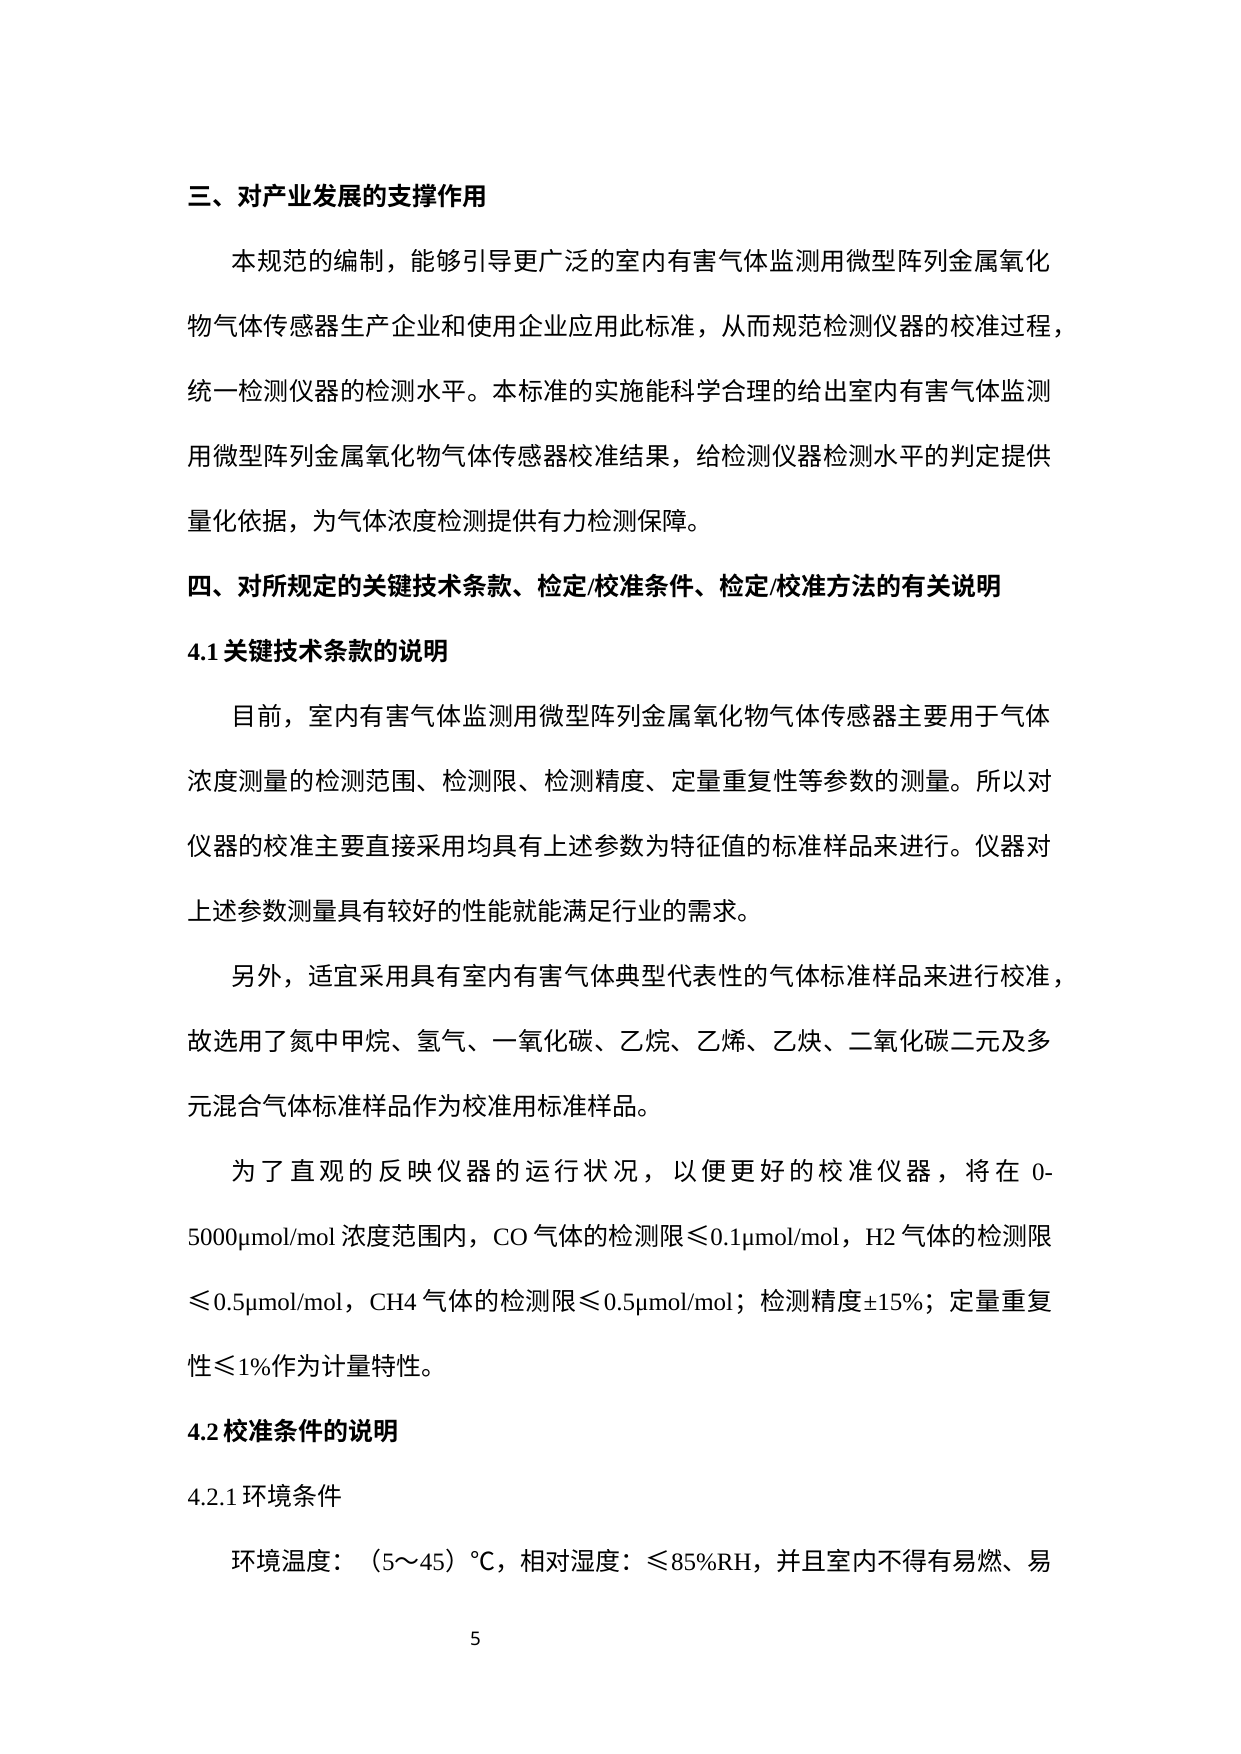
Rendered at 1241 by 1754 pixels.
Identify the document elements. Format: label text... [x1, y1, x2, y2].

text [187, 1527, 1053, 1592]
subtitle 4.1关键技术条款的说明 [187, 617, 1053, 682]
text 另外，适宜采用具有室内有害气体典型代表性的气体标准样品来进行校准，故选用了氮中甲烷、氢气、一氧化碳、乙烷、乙烯、乙炔、二氧化碳二元及多元混合气体标准样品作为校准用标准样品。 [187, 942, 1053, 1137]
text 4.2.1环境条件 [187, 1462, 1053, 1527]
subtitle 4.2校准条件的说明 [187, 1397, 1053, 1462]
text 目前，室内有害气体监测用微型阵列金属氧化物气体传感器主要用于气体浓度测量的检测范围、检测限、检测精度、定量重复性等参数的测量。所以对仪器的校准主要直接采用均具有上述参数为特征值的标准样品来进行。仪器对上述参数测量具有较好的性能就能满足行业的需求。 [187, 682, 1053, 942]
subtitle 三、对产业发展的支撑作用 [187, 162, 1053, 227]
text 本规范的编制，能够引导更广泛的室内有害气体监测用微型阵列金属氧化物气体传感器生产企业和使用企业应用此标准，从而规范检测仪器的校准过程，统一检测仪器的检测水平。本标准的实施能科学合理的给出室内有害气体监测用微型阵列金属氧化物气体传感器校准结果，给检测仪器检测水平的判定提供量化依据，为气体浓度检测提供有力检测保障。 [187, 227, 1053, 552]
subtitle 四、对所规定的关键技术条款、检定/校准条件、检定/校准方法的有关说明 [187, 552, 1053, 617]
text 为了直观的反映仪器的运行状况，以便更好的校准仪器，将在0-5000μmol/mol浓度范围内，CO气体的检测限≤0.1μmol/mol，H2气体的检测限≤0.5μmol/mol，CH4气体的检测限≤0.5μmol/mol；检测精度±15%；定量重复性≤1%作为计量特性。 [187, 1137, 1053, 1397]
